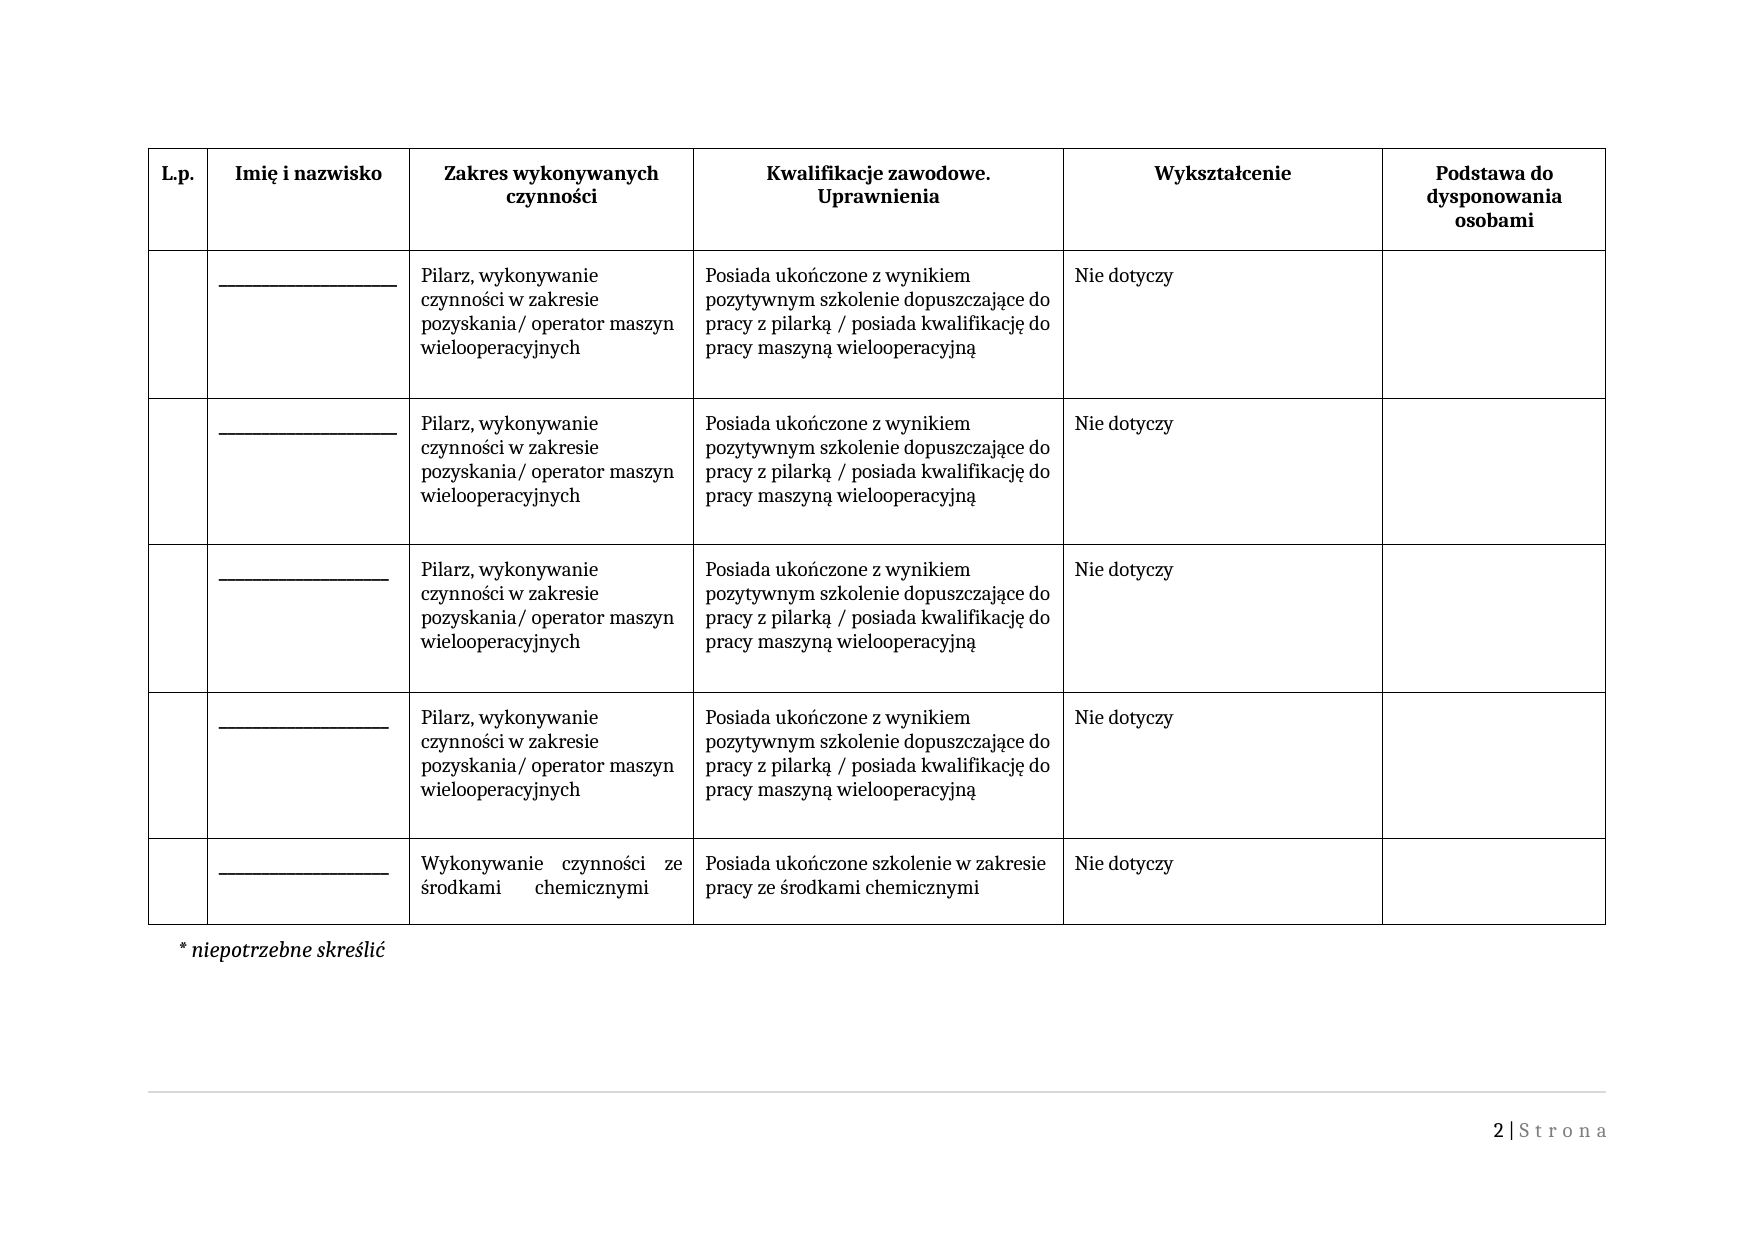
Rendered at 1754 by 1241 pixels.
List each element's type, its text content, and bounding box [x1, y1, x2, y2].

table_cell [1383, 839, 1605, 924]
table_header Imię i nazwisko [208, 149, 409, 250]
table_cell _____________________ [208, 399, 409, 544]
table_cell Nie dotyczy [1064, 839, 1382, 924]
table_cell [149, 251, 207, 398]
table_header L.p. [149, 149, 207, 250]
table_cell Posiada ukończone z wynikiem pozytywnym szkolenie dopuszczające do pracy z pilarką / posiada kwalifikację do pracy maszyną wielooperacyjną [694, 693, 1063, 838]
table_cell Posiada ukończone z wynikiem pozytywnym szkolenie dopuszczające do pracy z pilarką / posiada kwalifikację do pracy maszyną wielooperacyjną [694, 545, 1063, 692]
table_cell [1383, 693, 1605, 838]
table_cell ____________________ [208, 545, 409, 692]
table_cell Posiada ukończone szkolenie w zakresie pracy ze środkami chemicznymi [694, 839, 1063, 924]
table_cell Posiada ukończone z wynikiem pozytywnym szkolenie dopuszczające do pracy z pilarką / posiada kwalifikację do pracy maszyną wielooperacyjną [694, 251, 1063, 398]
table_cell [149, 693, 207, 838]
table_cell Posiada ukończone z wynikiem pozytywnym szkolenie dopuszczające do pracy z pilarką / posiada kwalifikację do pracy maszyną wielooperacyjną [694, 399, 1063, 544]
table_cell Nie dotyczy [1064, 545, 1382, 692]
table_cell Pilarz, wykonywanie czynności w zakresie pozyskania/ operator maszyn wielooperacyjnych [410, 251, 693, 398]
table_header Podstawa do dysponowania osobami [1383, 149, 1605, 250]
table_cell [149, 399, 207, 544]
table_header Wykształcenie [1064, 149, 1382, 250]
text * niepotrzebne skreślić [177, 937, 1606, 963]
table_cell Nie dotyczy [1064, 693, 1382, 838]
table_cell Nie dotyczy [1064, 251, 1382, 398]
table_header Zakres wykonywanych czynności [410, 149, 693, 250]
table_header Kwalifikacje zawodowe. Uprawnienia [694, 149, 1063, 250]
table_cell ____________________ [208, 839, 409, 924]
table_cell Wykonywanie czynności ze środkami chemicznymi [410, 839, 693, 924]
table_cell Pilarz, wykonywanie czynności w zakresie pozyskania/ operator maszyn wielooperacyjnych [410, 399, 693, 544]
table_cell [149, 839, 207, 924]
table_cell ____________________ [208, 693, 409, 838]
table_cell _____________________ [208, 251, 409, 398]
table_cell [1383, 545, 1605, 692]
table_cell [1383, 251, 1605, 398]
table_cell Pilarz, wykonywanie czynności w zakresie pozyskania/ operator maszyn wielooperacyjnych [410, 693, 693, 838]
table_cell Nie dotyczy [1064, 399, 1382, 544]
table_cell Pilarz, wykonywanie czynności w zakresie pozyskania/ operator maszyn wielooperacyjnych [410, 545, 693, 692]
table_cell [1383, 399, 1605, 544]
table_cell [149, 545, 207, 692]
